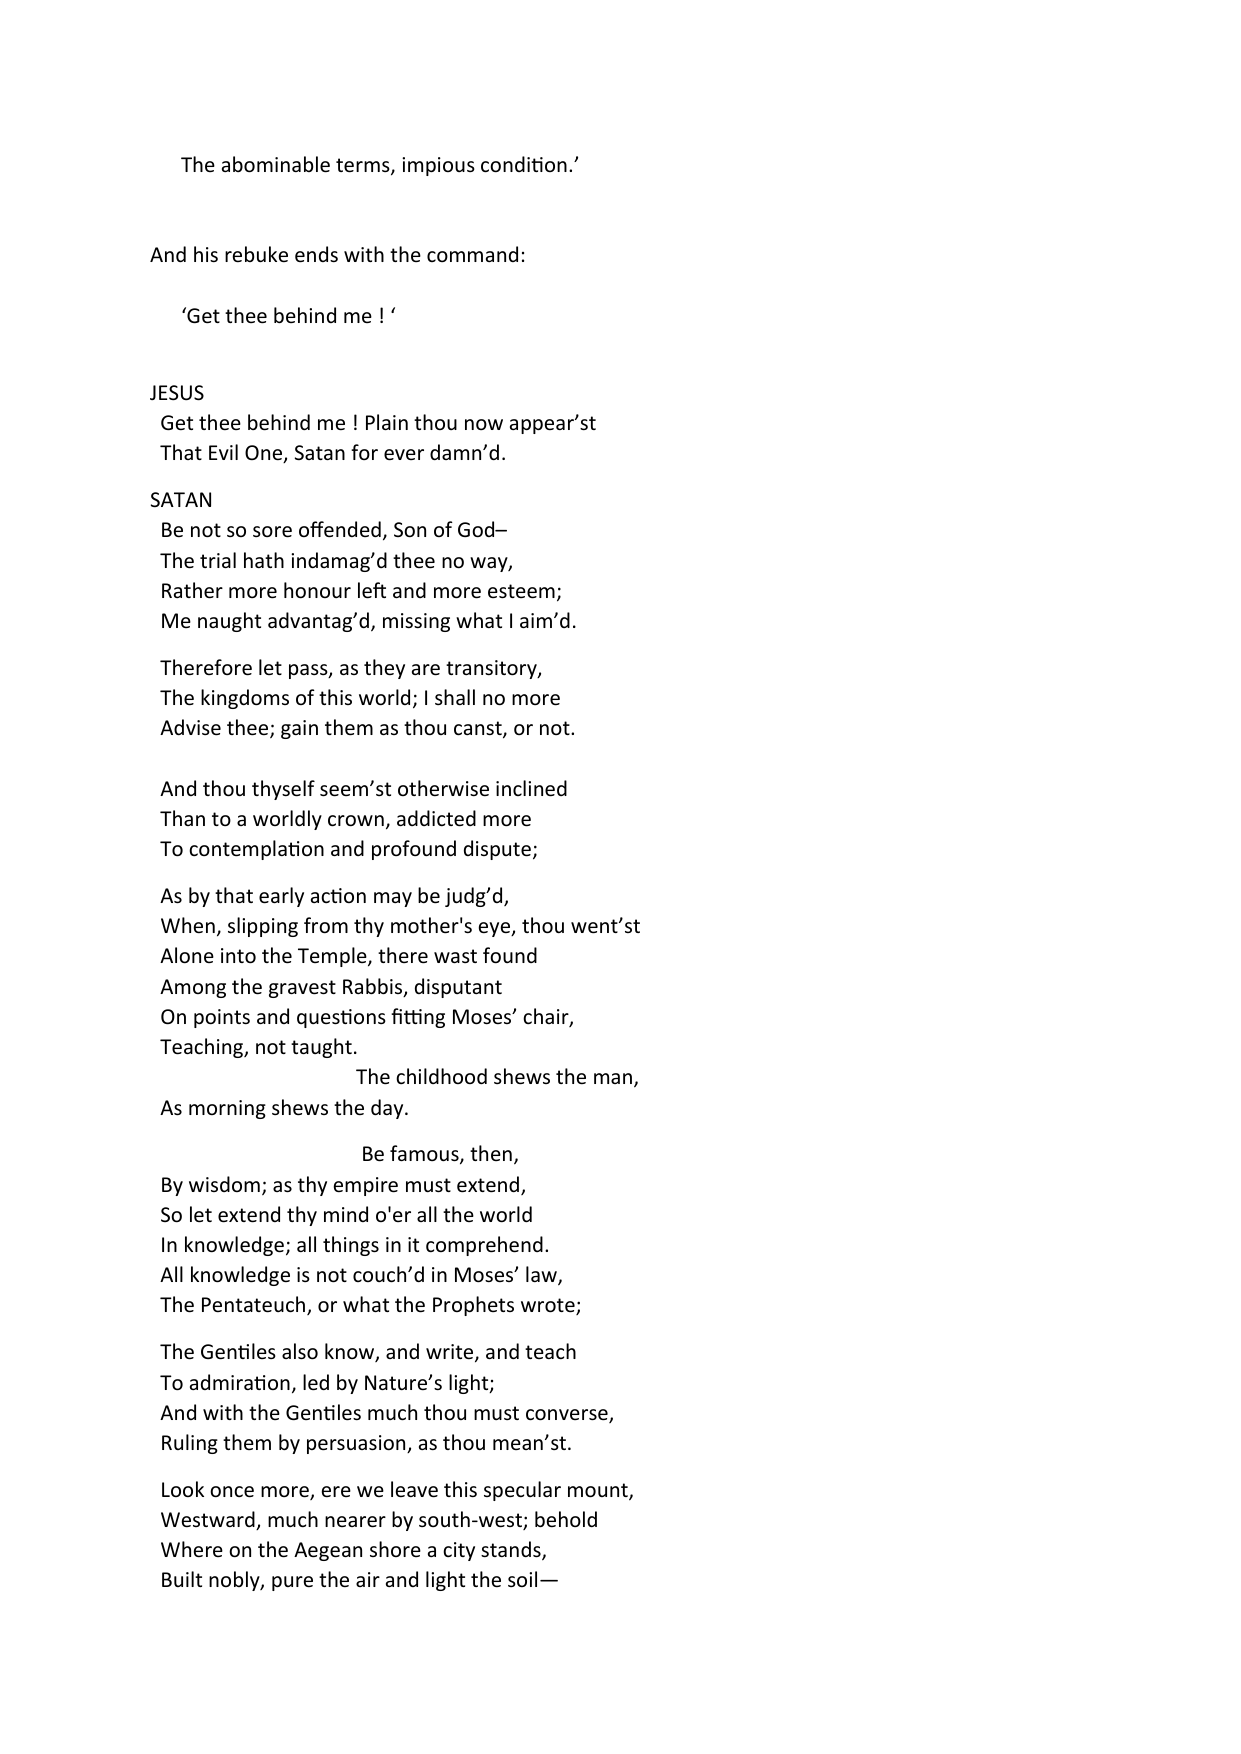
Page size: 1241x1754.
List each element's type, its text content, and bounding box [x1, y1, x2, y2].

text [150, 1475, 1090, 1594]
text Be famous, then, By wisdom; as thy empire must extend, So let extend thy mind o'er all the world In knowledge; all things in it comprehend. All knowledge is not couch’d in Moses’ law, The Pentateuch, or what the Prophets wrote; [150, 1139, 1090, 1319]
text Therefore let pass, as they are transitory, The kingdoms of this world; I shall no more Advise thee; gain them as thou canst, or not. And thou thyself seem’st otherwise inclined Than to a worldly crown, addicted more To contemplation and profound dispute; [150, 653, 1090, 862]
text As by that early action may be judg’d, When, slipping from thy mother's eye, thou went’st Alone into the Temple, there wast found Among the gravest Rabbis, disputant On points and questions fitting Moses’ chair, Teaching, not taught. The childhood shews the man, As morning shews the day. [150, 881, 1090, 1121]
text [150, 150, 1090, 359]
text JESUS Get thee behind me ! Plain thou now appear’st That Evil One, Satan for ever damn’d. [150, 378, 1090, 467]
text The Gentiles also know, and write, and teach To admiration, led by Nature’s light; And with the Gentiles much thou must converse, Ruling them by persuasion, as thou mean’st. [150, 1337, 1090, 1456]
text SATAN Be not so sore offended, Son of God– The trial hath indamag’d thee no way, Rather more honour left and more esteem; Me naught advantag’d, missing what I aim’d. [150, 485, 1090, 634]
